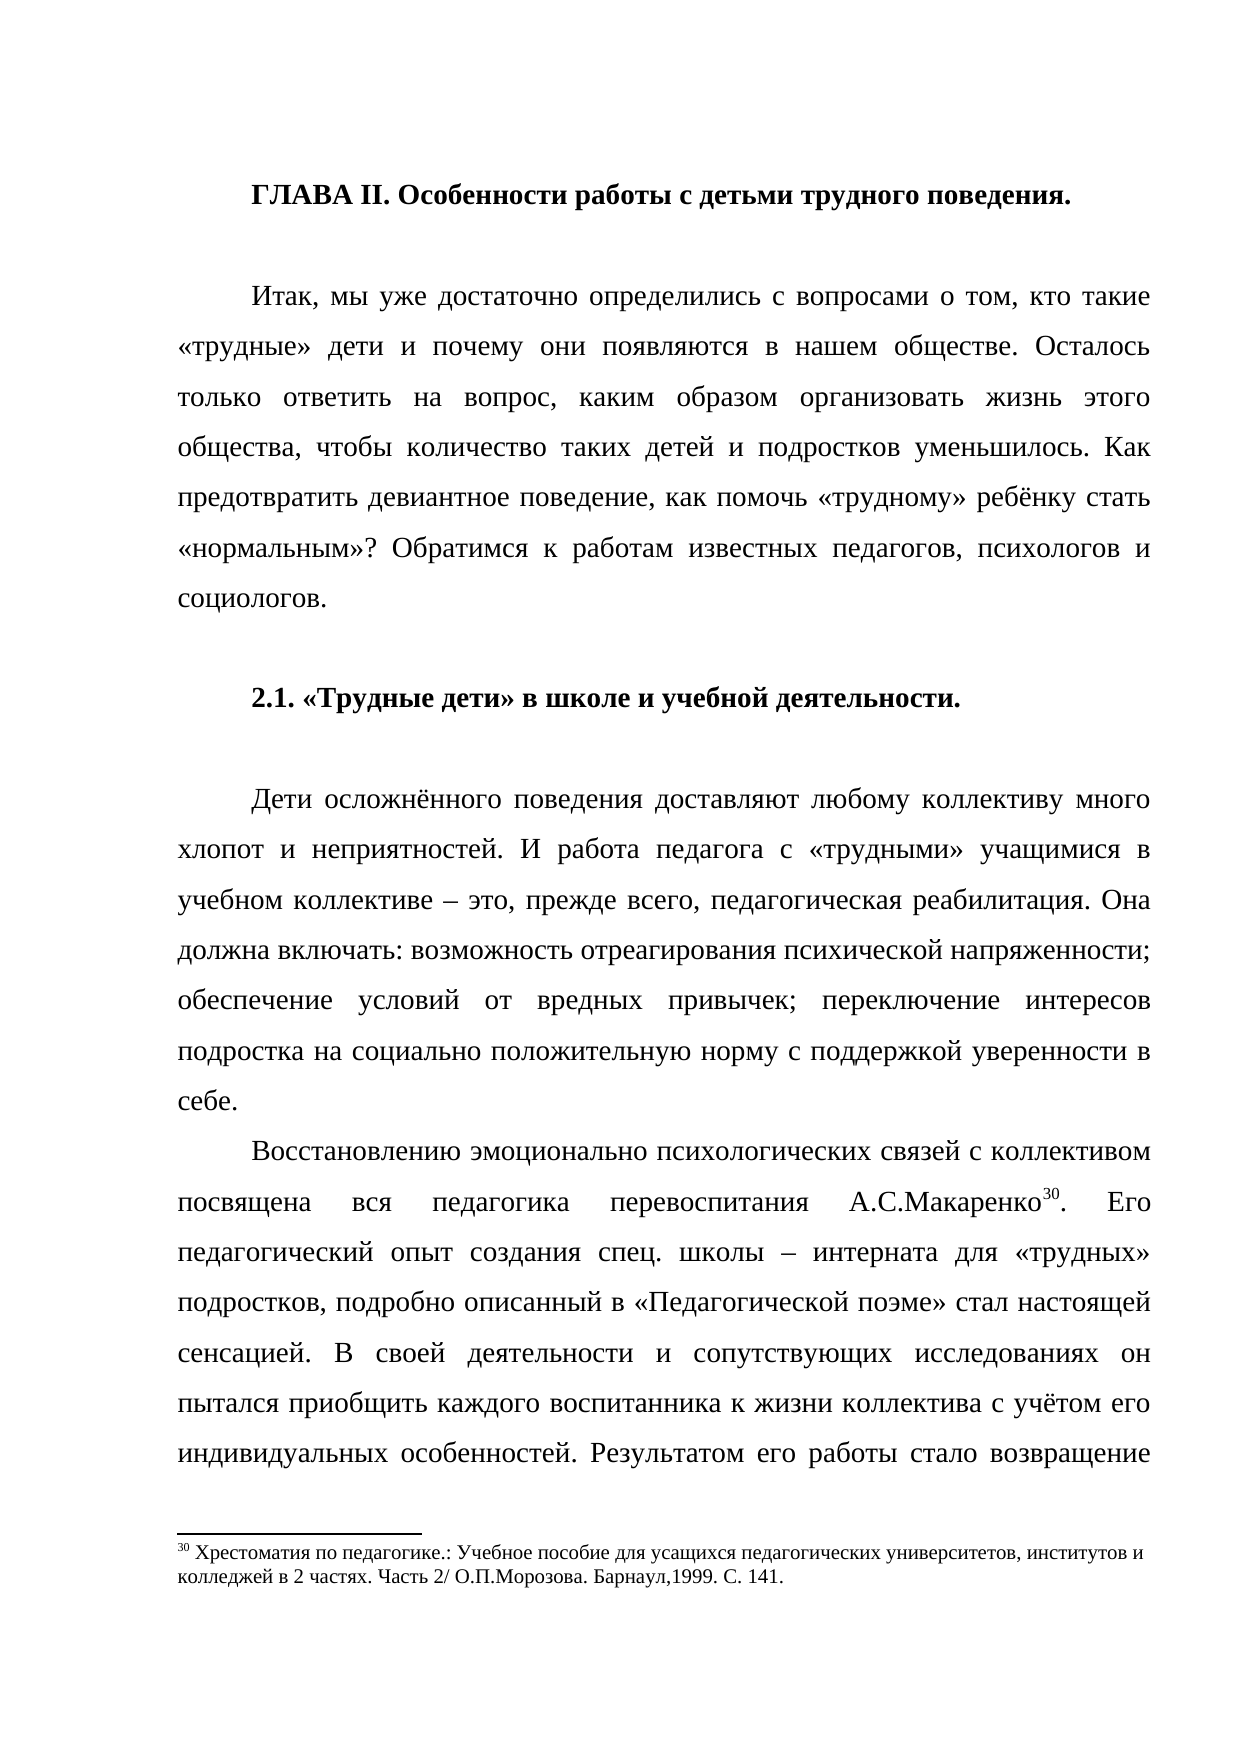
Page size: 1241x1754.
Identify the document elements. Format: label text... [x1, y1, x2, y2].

text ГЛАВА II. Особенности работы с детьми трудного поведения. [177, 177, 1152, 211]
text Итак, мы уже достаточно определились с вопросами о том, кто такие «трудные» дети и почему они появляются в нашем обществе. Осталось только ответить на вопрос, каким образом организовать жизнь этого общества, чтобы количество таких детей и подростков уменьшилось. Как предотвратить девиантное поведение, как помочь «трудному» ребёнку стать «нормальным»? Обратимся к работам известных педагогов, психологов и социологов. [177, 278, 1152, 613]
text Дети осложнённого поведения доставляют любому коллективу много хлопот и неприятностей. И работа педагога с «трудными» учащимися в учебном коллективе – это, прежде всего, педагогическая реабилитация. Она должна включать: возможность отреагирования психической напряженности; обеспечение условий от вредных привычек; переключение интересов подростка на социально положительную норму с поддержкой уверенности в себе. [177, 781, 1152, 1117]
text 2.1. «Трудные дети» в школе и учебной деятельности. [177, 681, 1152, 714]
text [177, 1133, 1152, 1469]
